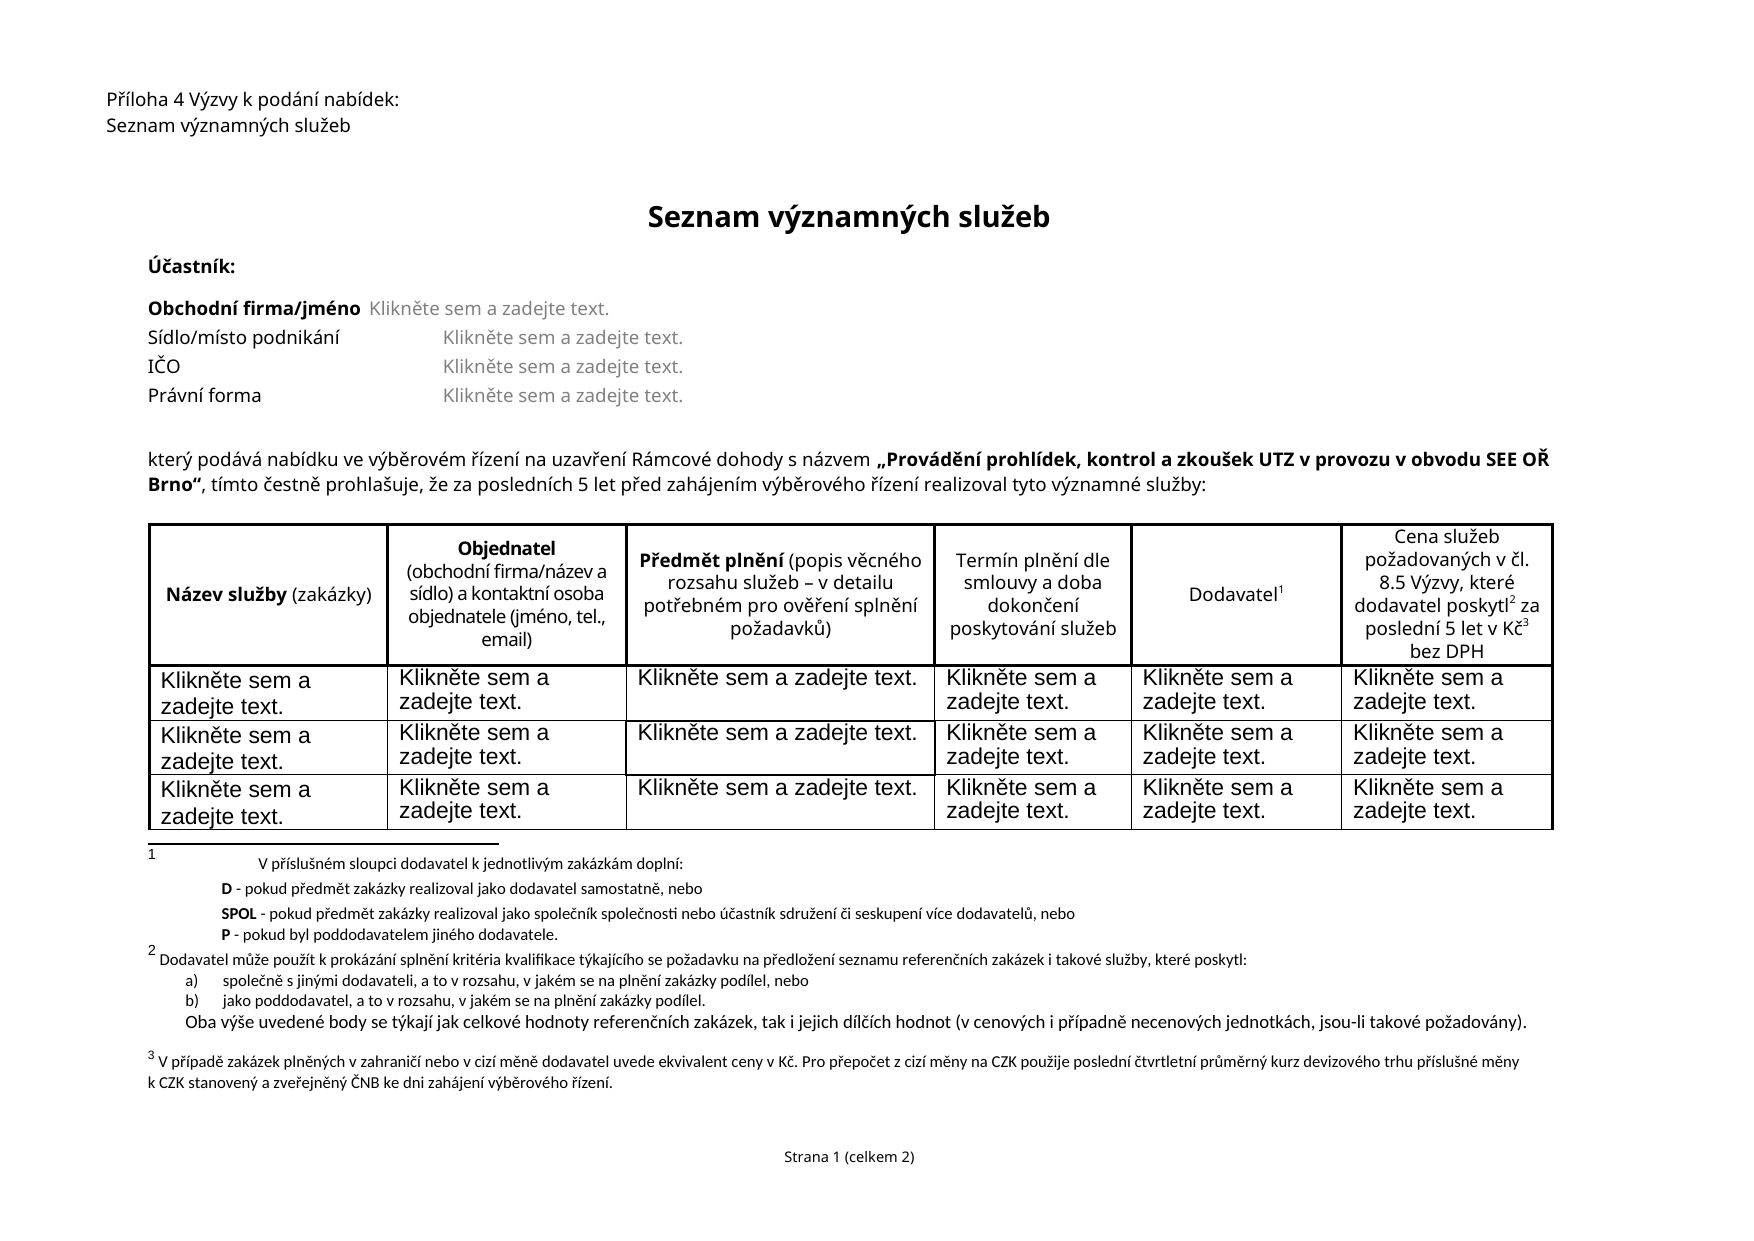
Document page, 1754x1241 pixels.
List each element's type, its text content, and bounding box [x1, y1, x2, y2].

text který podává nabídku ve výběrovém řízení na uzavření Rámcové dohody s názvem „Provádění prohlídek, kontrol a zkoušek UTZ v provozu v obvodu SEE OŘ Brno“, tímto čestně prohlašuje, že za posledních 5 let před zahájením výběrového řízení realizoval tyto významné služby: [148, 446, 1551, 497]
table_header Název služby (zakázky) [151, 526, 386, 664]
text Účastník: [148, 249, 1551, 279]
table_header Termín plnění dle smlouvy a doba dokončení poskytování služeb [936, 526, 1130, 664]
table_header Dodavatel [1133, 526, 1340, 664]
text Právní forma [148, 379, 1551, 408]
text Sídlo/místo podnikání [148, 321, 1551, 350]
table_header Objednatel (obchodní firma/název a sídlo) a kontaktní osoba objednatele (jméno, tel., email) [389, 526, 625, 664]
table_header Předmět plnění (popis věcného rozsahu služeb – v detailu potřebném pro ověření splnění požadavků) [628, 526, 933, 664]
text Obchodní firma/jméno [148, 292, 1551, 321]
table_header Cena služeb požadovaných v čl. 8.5 Výzvy, které dodavatel poskytl za poslední 5 let v Kč bez DPH [1343, 526, 1551, 664]
title Seznam významných služeb [148, 196, 1551, 236]
text IČO [148, 350, 1551, 379]
